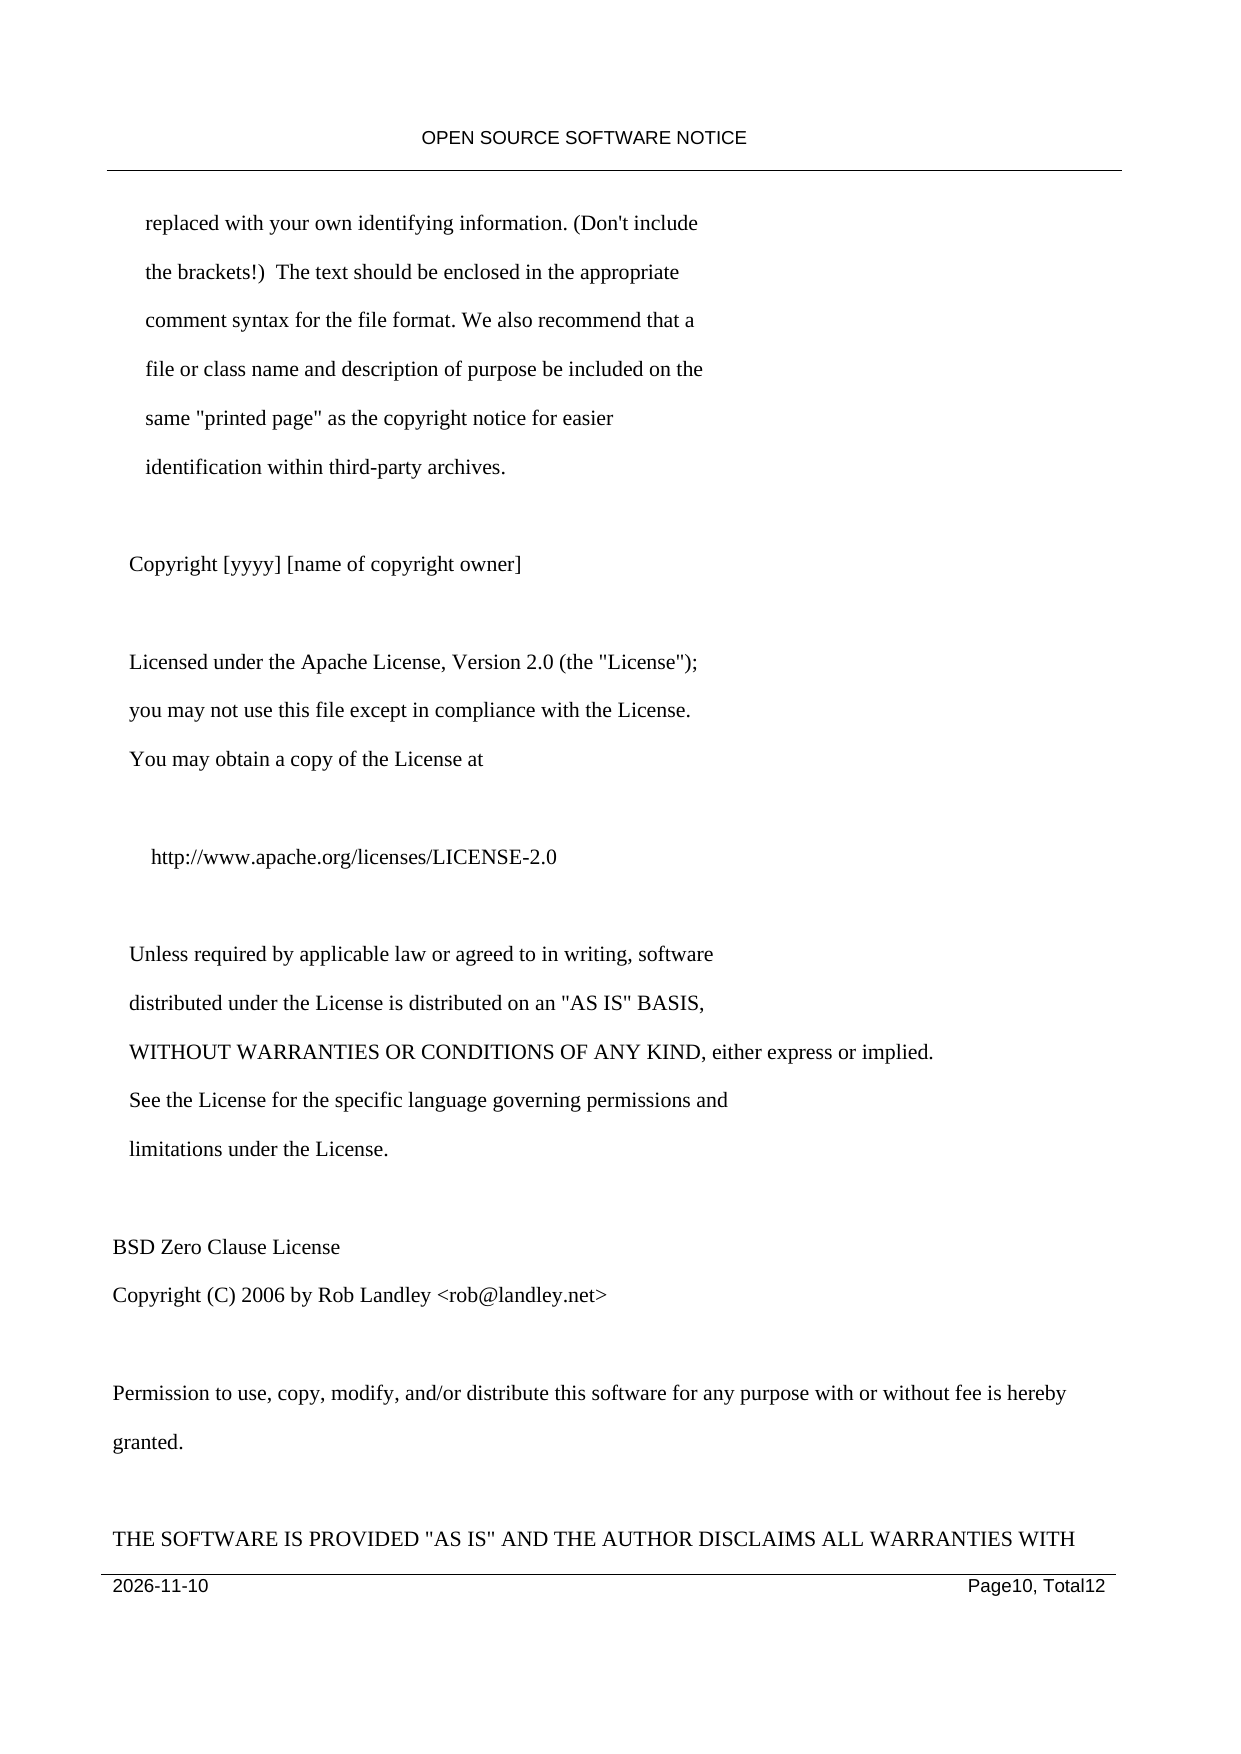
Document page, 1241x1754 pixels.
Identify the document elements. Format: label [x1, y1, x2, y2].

text [112, 206, 1128, 1555]
